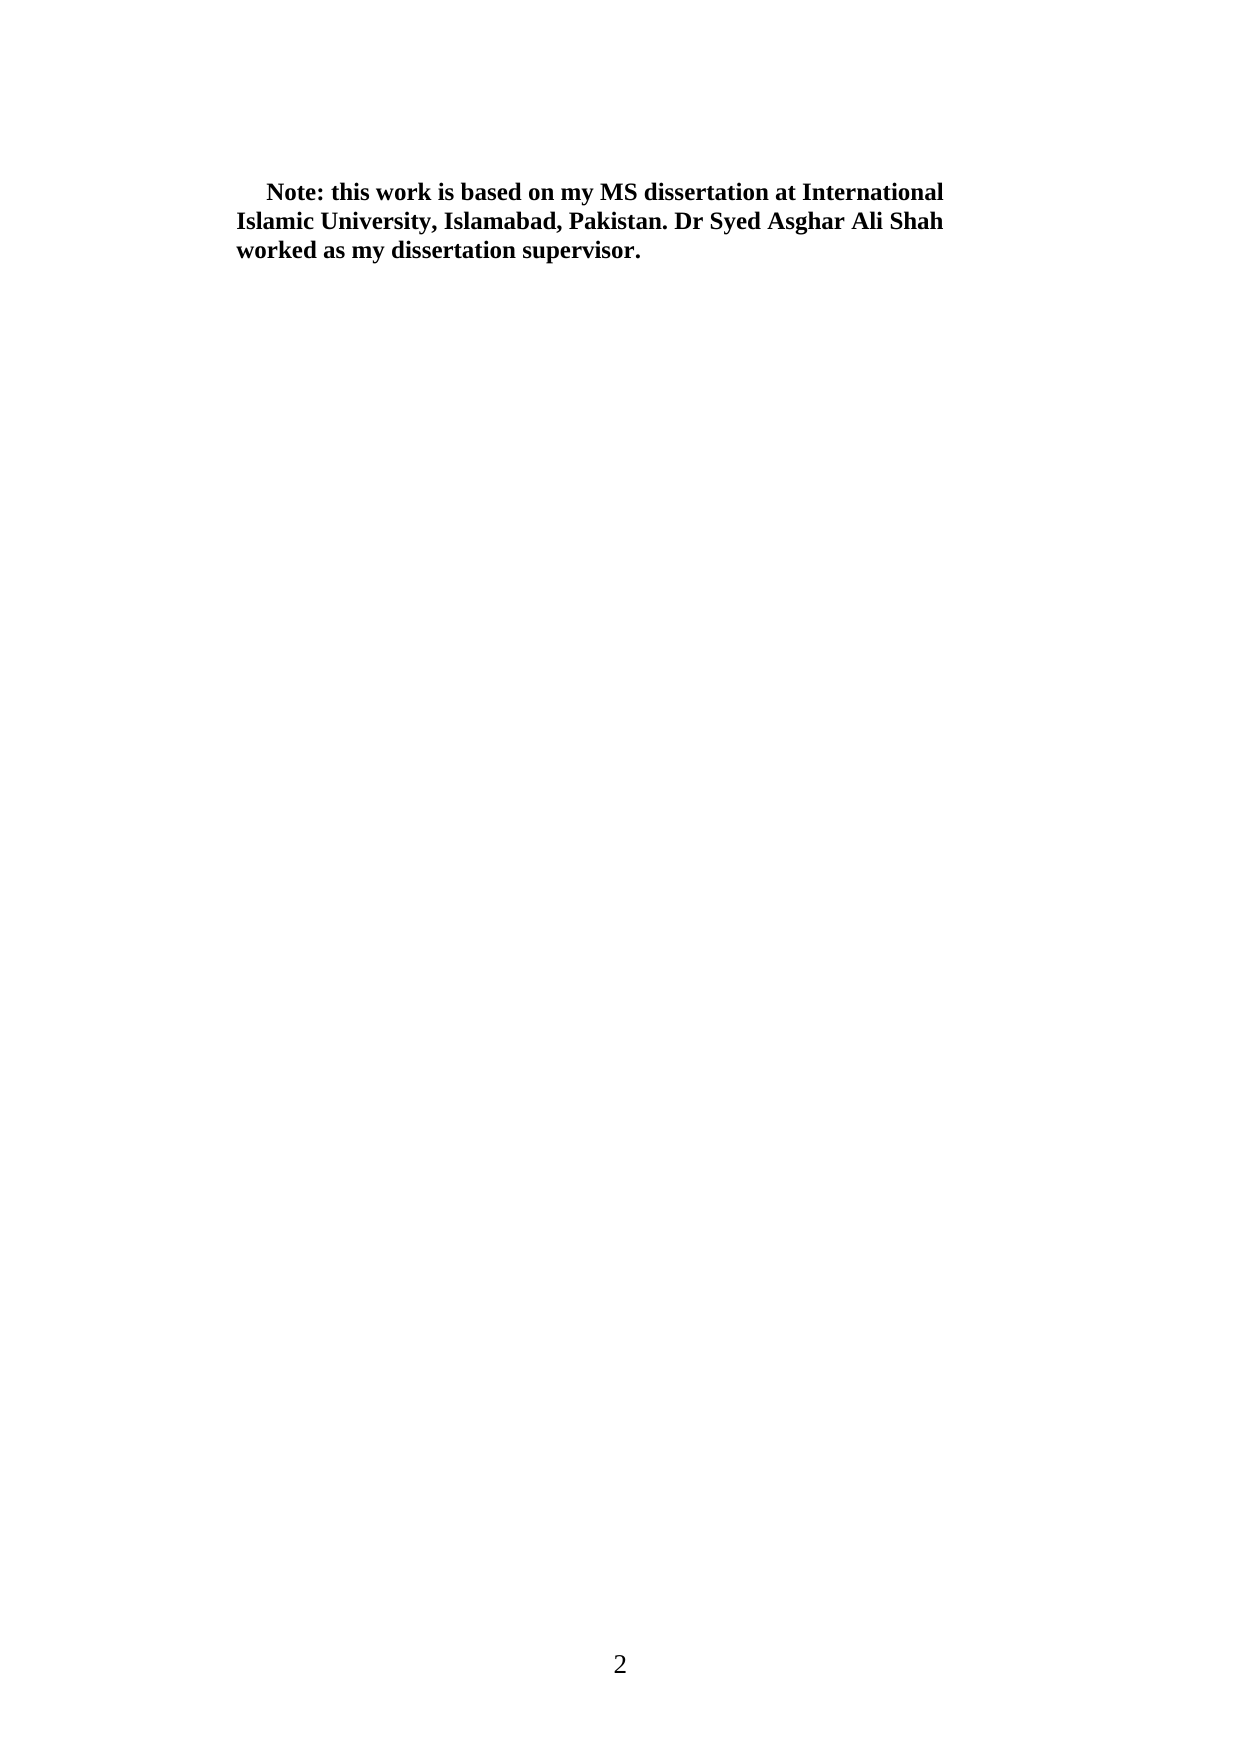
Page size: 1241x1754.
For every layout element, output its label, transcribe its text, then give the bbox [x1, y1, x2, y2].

text Note: this work is based on my MS dissertation at International Islamic University, Islamabad, Pakistan. Dr Syed Asghar Ali Shah worked as my dissertation supervisor. [236, 177, 1004, 263]
